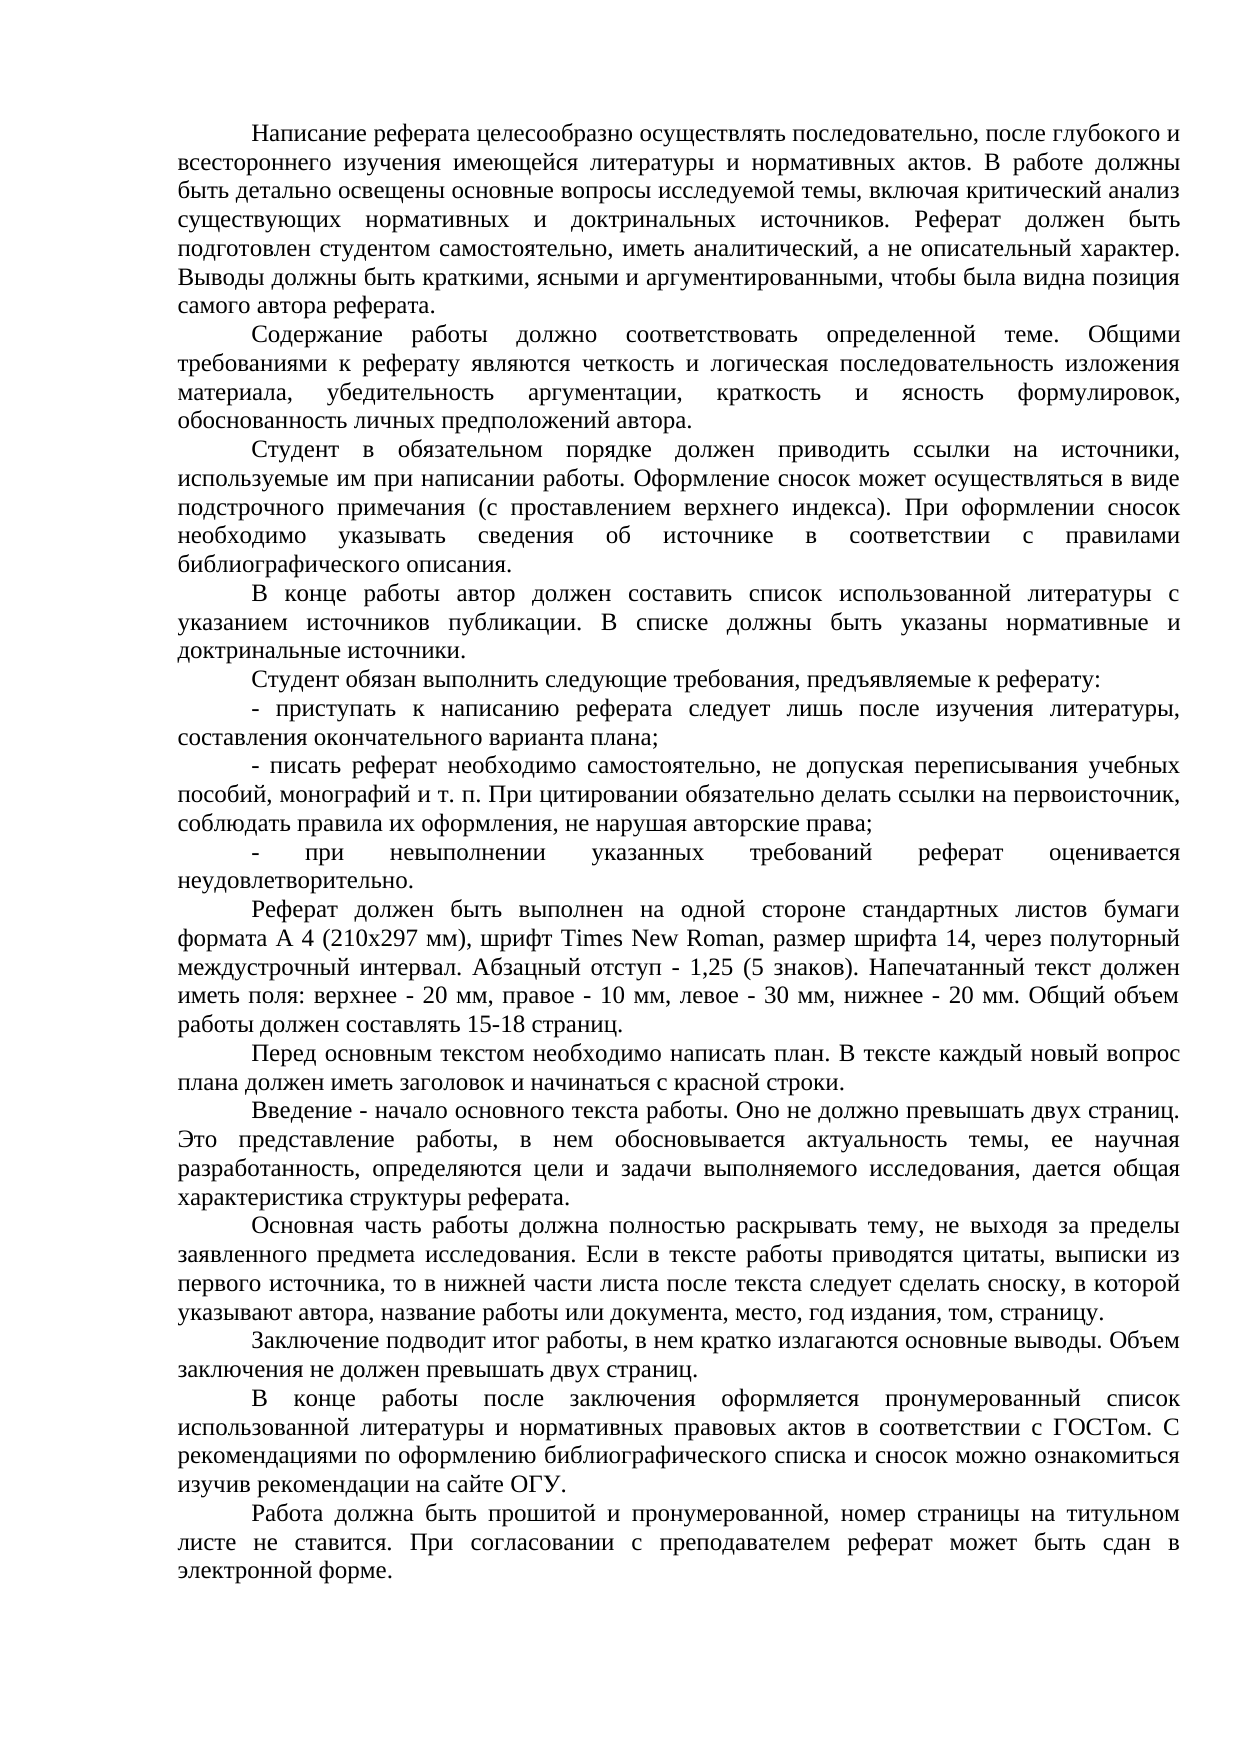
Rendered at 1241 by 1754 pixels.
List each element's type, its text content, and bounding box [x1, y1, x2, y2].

text Основная часть работы должна полностью раскрывать тему, не выходя за пределы заявленного предмета исследования. Если в тексте работы приводятся цитаты, выписки из первого источника, то в нижней части листа после текста следует сделать сноску, в которой указывают автора, название работы или документа, место, год издания, том, страницу. [177, 1211, 1181, 1326]
text В конце работы автор должен составить список использованной литературы с указанием источников публикации. В списке должны быть указаны нормативные и доктринальные источники. [177, 578, 1181, 664]
text Перед основным текстом необходимо написать план. В тексте каждый новый вопрос плана должен иметь заголовок и начинаться с красной строки. [177, 1038, 1181, 1096]
text - приступать к написанию реферата следует лишь после изучения литературы, составления окончательного варианта плана; [177, 693, 1181, 751]
text Реферат должен быть выполнен на одной стороне стандартных листов бумаги формата А 4 (210х297 мм), шрифт Times New Roman, размер шрифта 14, через полуторный междустрочный интервал. Абзацный отступ - 1,25 (5 знаков). Напечатанный текст должен иметь поля: верхнее - , правое - , левое - , нижнее - . Общий объем работы должен составлять 15-18 страниц. [177, 894, 1181, 1038]
text Студент в обязательном порядке должен приводить ссылки на источники, используемые им при написании работы. Оформление сносок может осуществляться в виде подстрочного примечания (с проставлением верхнего индекса). При оформлении сносок необходимо указывать сведения об источнике в соответствии с правилами библиографического описания. [177, 434, 1181, 578]
text Студент обязан выполнить следующие требования, предъявляемые к реферату: [177, 664, 1181, 693]
text Работа должна быть прошитой и пронумерованной, номер страницы на титульном листе не ставится. При согласовании с преподавателем реферат может быть сдан в электронной форме. [177, 1498, 1181, 1584]
text Написание реферата целесообразно осуществлять последовательно, после глубокого и всестороннего изучения имеющейся литературы и нормативных актов. В работе должны быть детально освещены основные вопросы исследуемой темы, включая критический анализ существующих нормативных и доктринальных источников. Реферат должен быть подготовлен студентом самостоятельно, иметь аналитический, а не описательный характер. Выводы должны быть краткими, ясными и аргументированными, чтобы была видна позиция самого автора реферата. [177, 118, 1181, 319]
text - писать реферат необходимо самостоятельно, не допуская переписывания учебных пособий, монографий и т. п. При цитировании обязательно делать ссылки на первоисточник, соблюдать правила их оформления, не нарушая авторские права; [177, 751, 1181, 837]
text - при невыполнении указанных требований реферат оценивается неудовлетворительно. [177, 837, 1181, 894]
text В конце работы после заключения оформляется пронумерованный список использованной литературы и нормативных правовых актов в соответствии с ГОСТом. С рекомендациями по оформлению библиографического списка и сносок можно ознакомиться изучив рекомендации на сайте ОГУ. [177, 1383, 1181, 1498]
text Введение - начало основного текста работы. Оно не должно превышать двух страниц. Это представление работы, в нем обосновывается актуальность темы, ее научная разработанность, определяются цели и задачи выполняемого исследования, дается общая характеристика структуры реферата. [177, 1096, 1181, 1211]
text Заключение подводит итог работы, в нем кратко излагаются основные выводы. Объем заключения не должен превышать двух страниц. [177, 1326, 1181, 1383]
text Содержание работы должно соответствовать определенной теме. Общими требованиями к реферату являются четкость и логическая последовательность изложения материала, убедительность аргументации, краткость и ясность формулировок, обоснованность личных предположений автора. [177, 319, 1181, 434]
